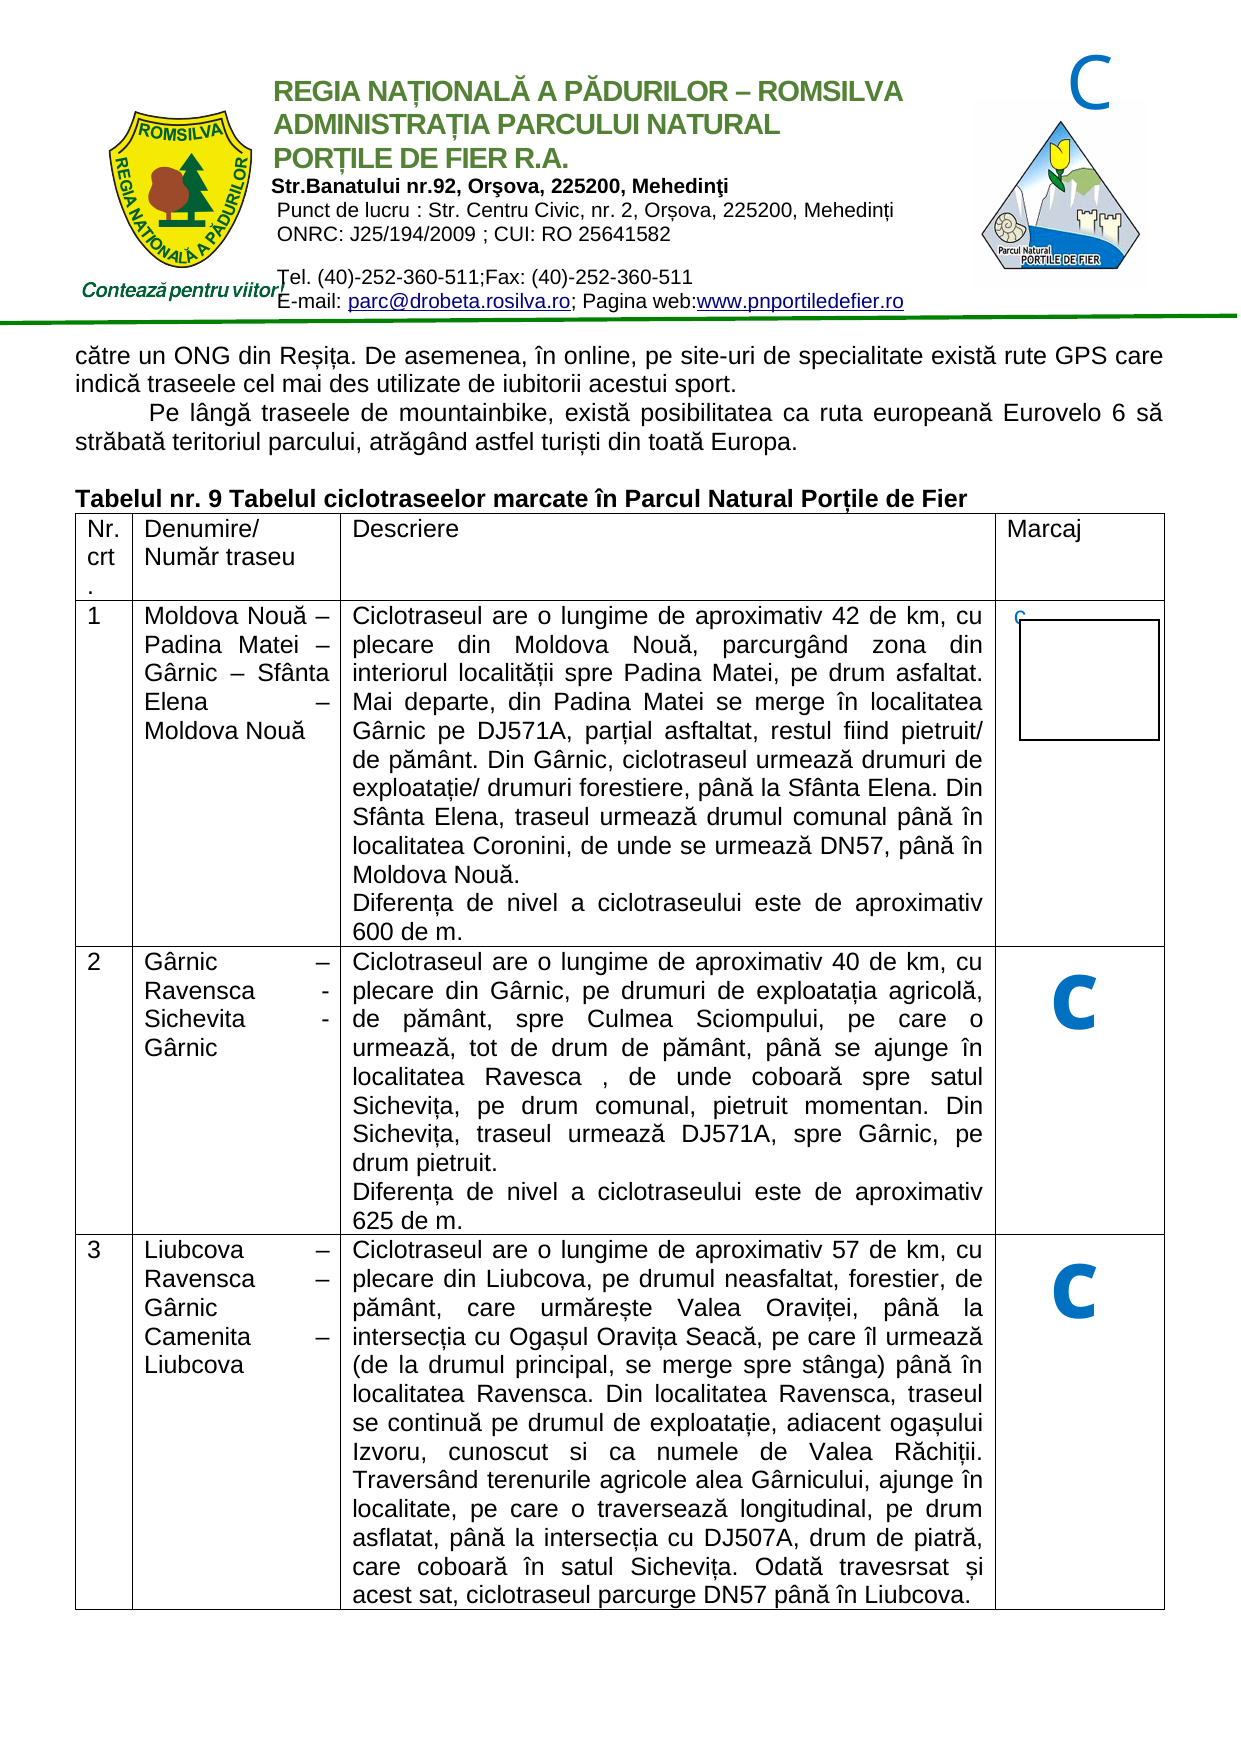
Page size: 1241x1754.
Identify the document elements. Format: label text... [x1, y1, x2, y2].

table_cell Ciclotraseul are o lungime de aproximativ 42 de km, cu plecare din Moldova Nouă, parcurgând zona din interiorul localității spre Padina Matei, pe drum asfaltat. Mai departe, din Padina Matei se merge în localitatea Gârnic pe DJ571A, parțial asftaltat, restul fiind pietruit/ de pământ. Din Gârnic, ciclotraseul urmează drumuri de exploatație/ drumuri forestiere, până la Sfânta Elena. Din Sfânta Elena, traseul urmează drumul comunal până în localitatea Coronini, de unde se urmează DN57, până în Moldova Nouă. Diferența de nivel a ciclotraseului este de aproximativ 600 de m. [341, 601, 995, 946]
picture [296, 151, 308, 165]
table_cell [996, 1235, 1164, 1609]
table_cell 2 [76, 947, 132, 1234]
table_header Marcaj [996, 514, 1164, 600]
table_cell Ciclotraseul are o lungime de aproximativ 40 de km, cu plecare din Gârnic, pe drumuri de exploatația agricolă, de pământ, spre Culmea Sciompului, pe care o urmează, tot de drum de pământ, până se ajunge în localitatea Ravesca , de unde coboară spre satul Sichevița, pe drum comunal, pietruit momentan. Din Sichevița, traseul urmează DJ571A, spre Gârnic, pe drum pietruit. Diferența de nivel a ciclotraseului este de aproximativ 625 de m. [341, 947, 995, 1234]
table_cell 1 [76, 601, 132, 946]
text Tabelul nr. 9 Tabelul ciclotraseelor marcate în Parcul Natural Porțile de Fier [75, 484, 1165, 512]
table_cell Ciclotraseul are o lungime de aproximativ 57 de km, cu plecare din Liubcova, pe drumul neasfaltat, forestier, de pământ, care urmărește Valea Oraviței, până la intersecția cu Ogașul Oravița Seacă, pe care îl urmează (de la drumul principal, se merge spre stânga) până în localitatea Ravensca. Din localitatea Ravensca, traseul se continuă pe drumul de exploatație, adiacent ogașului Izvoru, cunoscut si ca numele de Valea Răchiții. Traversând terenurile agricole alea Gârnicului, ajunge în localitate, pe care o traversează longitudinal, pe drum asflatat, până la intersecția cu DJ507A, drum de piatră, care coboară în satul Sichevița. Odată travesrsat și acest sat, ciclotraseul parcurge DN57 până în Liubcova. [341, 1235, 995, 1609]
table_header Nr. crt. [76, 514, 132, 600]
table_header Descriere [341, 514, 995, 600]
table_cell 3 [76, 1235, 132, 1609]
table_cell Gârnic – Ravensca - Sichevita - Gârnic [133, 947, 340, 1234]
picture [299, 117, 308, 131]
table_cell Liubcova – Ravensca – Gârnic Camenita – Liubcova [133, 1235, 340, 1609]
table_cell [996, 947, 1164, 1234]
picture [56, 76, 308, 320]
text Pe lângă traseele de mountainbike, există posibilitatea ca ruta europeană Eurovelo 6 să străbată teritoriul parcului, atrăgând astfel turiști din toată Europa. [75, 398, 1165, 456]
table_cell Moldova Nouă – Padina Matei – Gârnic – Sfânta Elena – Moldova Nouă [133, 601, 340, 946]
picture [299, 92, 308, 98]
table_cell c [996, 601, 1164, 946]
picture [299, 84, 308, 89]
picture [973, 99, 1149, 290]
table_header Denumire/ Număr traseu [133, 514, 340, 600]
